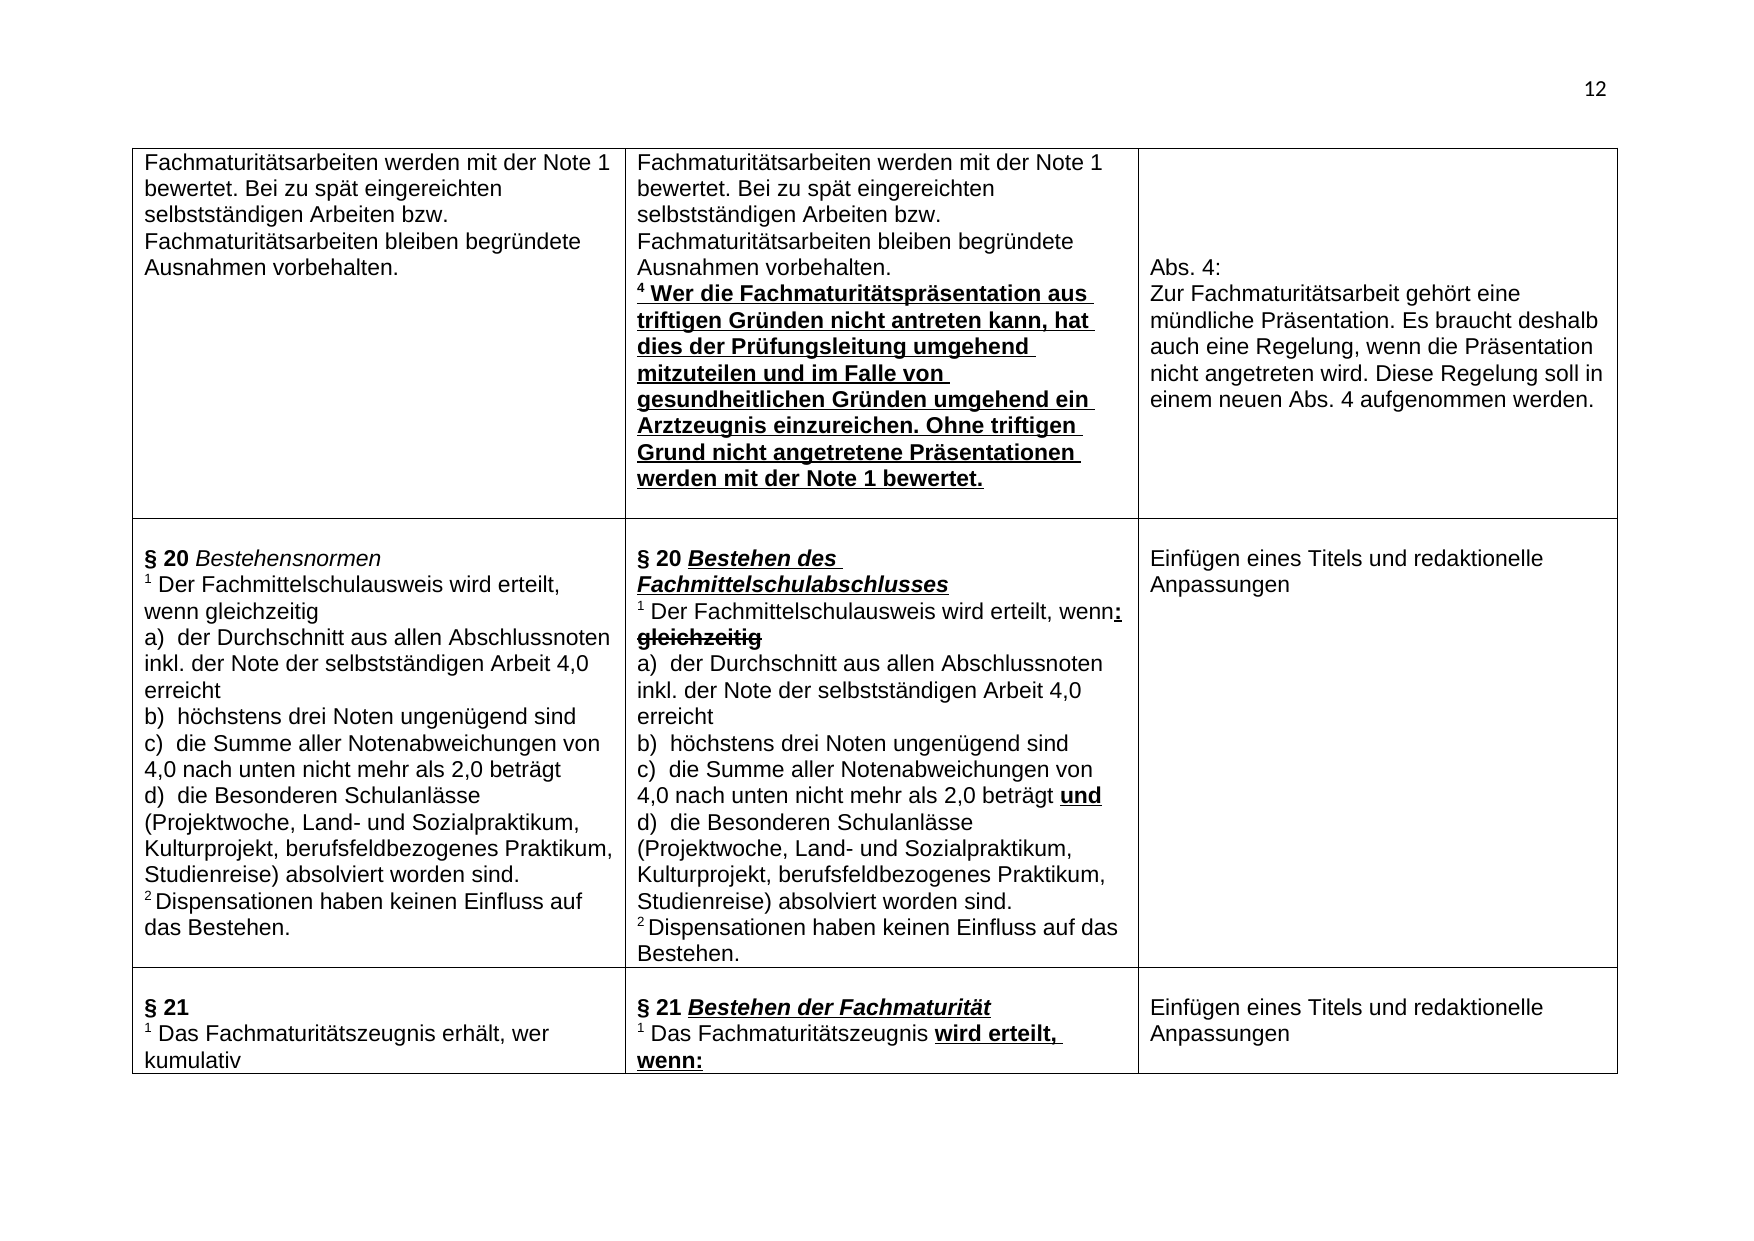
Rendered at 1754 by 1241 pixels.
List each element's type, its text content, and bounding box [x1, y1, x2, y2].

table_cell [1139, 149, 1617, 518]
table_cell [626, 968, 1138, 1073]
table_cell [133, 149, 625, 518]
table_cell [1139, 968, 1617, 1073]
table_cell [133, 968, 625, 1073]
table_cell § 20 Bestehensnormen 1 Der Fachmittelschulausweis wird erteilt, wenn gleichzeitig a) der Durchschnitt aus allen Abschlussnoten inkl. der Note der selbstständigen Arbeit 4,0 erreicht b) höchstens drei Noten ungenügend sind c) die Summe aller Notenabweichungen von 4,0 nach unten nicht mehr als 2,0 beträgt d) die Besonderen Schulanlässe (Projektwoche, Land- und Sozialpraktikum, Kulturprojekt, berufsfeldbezogenes Praktikum, Studienreise) absolviert worden sind. 2 Dispensationen haben keinen Einfluss auf das Bestehen. [133, 519, 625, 967]
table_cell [626, 149, 1138, 518]
table_cell Einfügen eines Titels und redaktionelle Anpassungen [1139, 519, 1617, 967]
table_cell § 20 Bestehen des Fachmittelschulabschlusses 1 Der Fachmittelschulausweis wird erteilt, wenn: gleichzeitig a) der Durchschnitt aus allen Abschlussnoten inkl. der Note der selbstständigen Arbeit 4,0 erreicht b) höchstens drei Noten ungenügend sind c) die Summe aller Notenabweichungen von 4,0 nach unten nicht mehr als 2,0 beträgt und d) die Besonderen Schulanlässe (Projektwoche, Land- und Sozialpraktikum, Kulturprojekt, berufsfeldbezogenes Praktikum, Studienreise) absolviert worden sind. 2 Dispensationen haben keinen Einfluss auf das Bestehen. [626, 519, 1138, 967]
